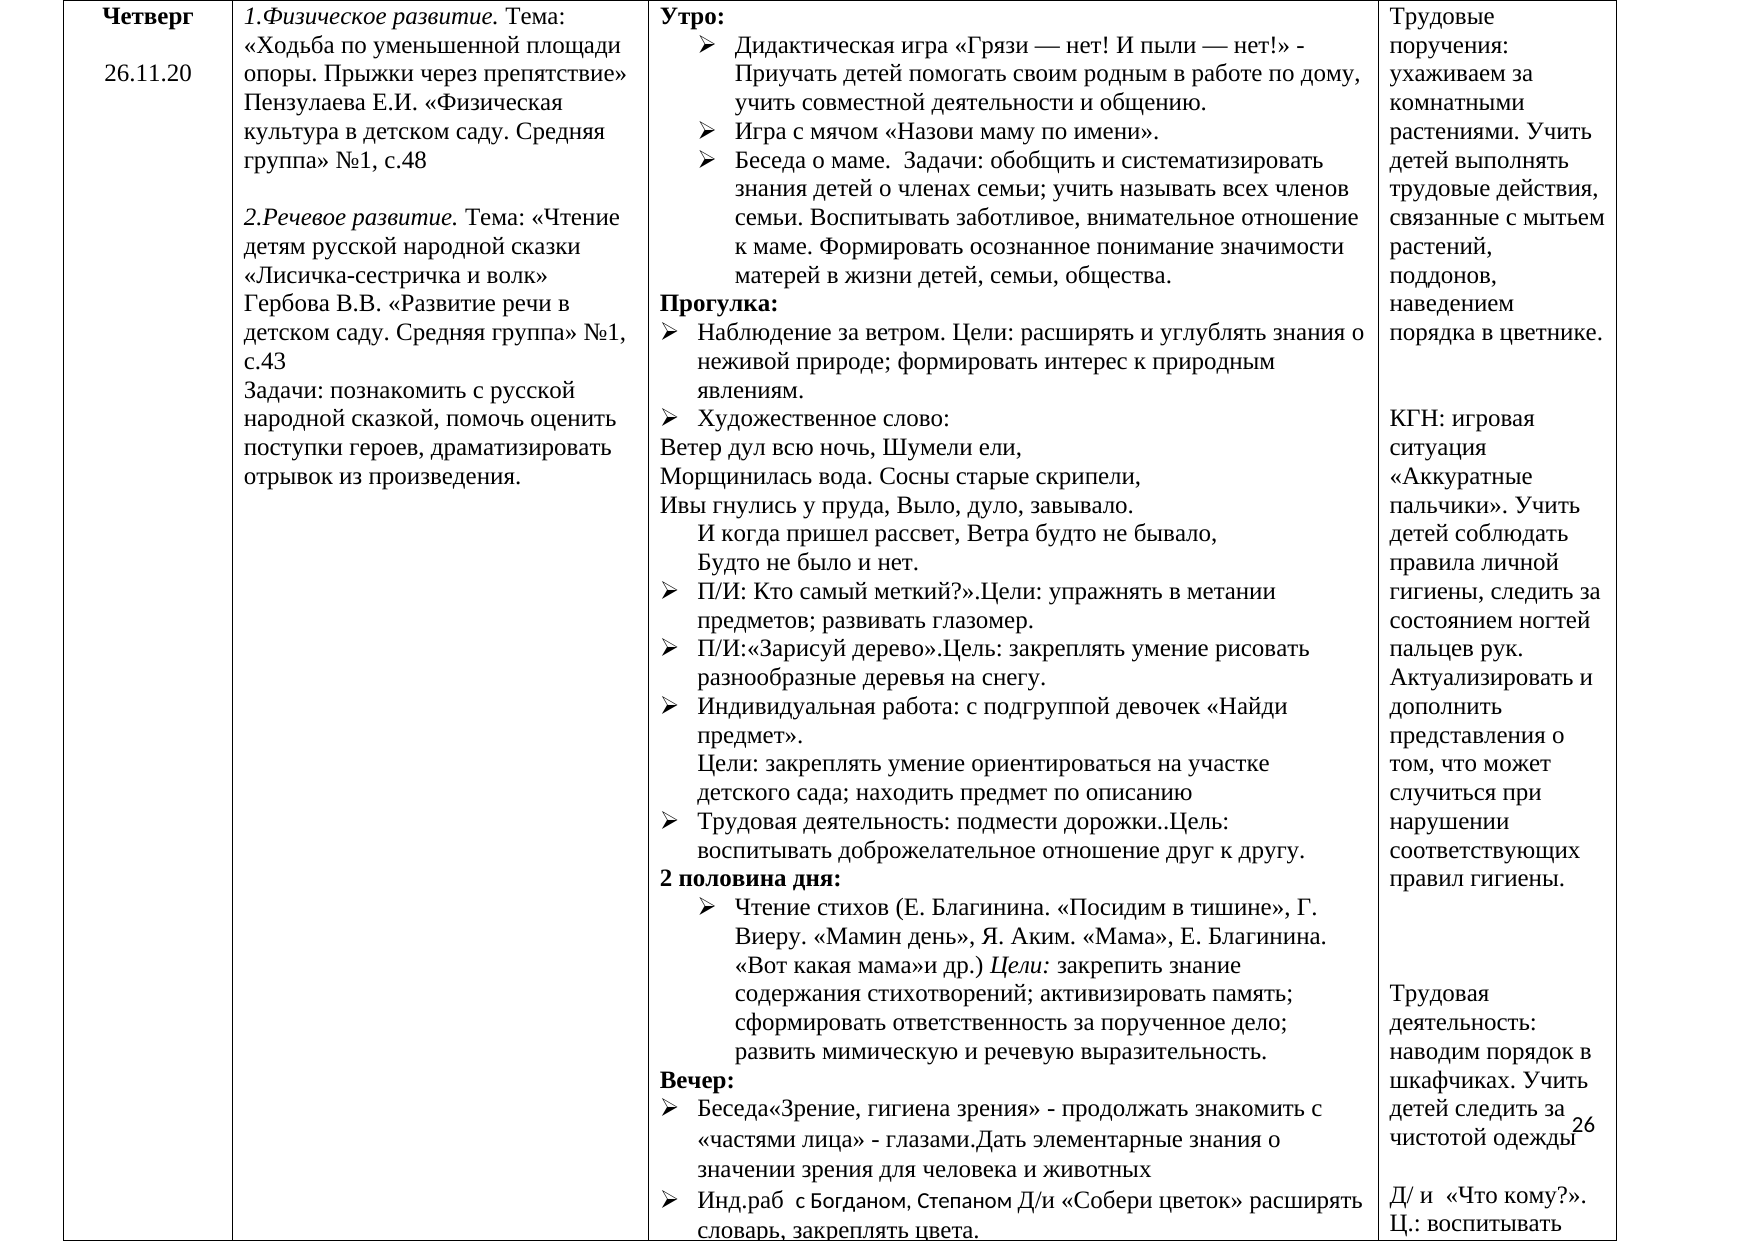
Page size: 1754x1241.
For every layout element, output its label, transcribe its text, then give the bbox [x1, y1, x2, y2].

table_header 1.Физическое развитие. Тема: «Ходьба по уменьшенной площади опоры. Прыжки через препятствие» Пензулаева Е.И. «Физическая культура в детском саду. Средняя группа» №1, с.48 2.Речевое развитие. Тема: «Чтение детям русской народной сказки «Лисичка-сестричка и волк» Гербова В.В. «Развитие речи в детском саду. Средняя группа» №1, с.43 Задачи: познакомить с русской народной сказкой, помочь оценить поступки героев, драматизировать отрывок из произведения. [233, 1, 648, 1240]
table_header Четверг 26.11.20 [64, 1, 232, 1240]
table_header Трудовые поручения: ухаживаем за комнатными растениями. Учить детей выполнять трудовые действия, связанные с мытьем растений, поддонов, наведением порядка в цветнике. КГН: игровая ситуация «Аккуратные пальчики». Учить детей соблюдать правила личной гигиены, следить за состоянием ногтей пальцев рук. Актуализировать и дополнить представления о том, что может случиться при нарушении соответствующих правил гигиены. Трудовая деятельность: наводим порядок в шкафчиках. Учить детей следить за чистотой одежды Д/ и «Что кому?». Ц.: воспитывать интерес к труду взрослых, желание помогать, брать на себя роли людей разных профессий в творческих играх. С/р игра «Салон красоты»: сюжет «Мама собирается на праздник». Задачи: на основе имеющегося опыта предложить детям обыграть сюжет. Совершенствовать и расширять игровые замыслы, развивать умение детей договариваться о последовательности игровых действий. [1379, 1, 1616, 1240]
table_header Утро: Дидактическая игра «Грязи — нет! И пыли — нет!» - Приучать детей помогать своим родным в работе по дому, учить совместной деятельности и общению. Игра с мячом «Назови маму по имени». Беседа о маме. Задачи: обобщить и систематизировать знания детей о членах семьи; учить называть всех членов семьи. Воспитывать заботливое, внимательное отношение к маме. Формировать осознанное понимание значимости матерей в жизни детей, семьи, общества. Прогулка: Наблюдение за ветром. Цели: расширять и углублять знания о неживой природе; формировать интерес к природным явлениям. Художественное слово: Ветер дул всю ночь, Шумели ели, Морщинилась вода. Сосны старые скрипели, Ивы гнулись у пруда, Выло, дуло, завывало. И когда пришел рассвет, Ветра будто не бывало, Будто не было и нет. П/И: Кто самый меткий?».Цели: упражнять в метании предметов; развивать глазомер. П/И:«Зарисуй дерево».Цель: закреплять умение рисовать разнообразные деревья на снегу. Индивидуальная работа: с подгруппой девочек «Найди предмет». Цели: закреплять умение ориентироваться на участке детского сада; находить предмет по описанию Трудовая деятельность: подмести дорожки..Цель: воспитывать доброжелательное отношение друг к другу. 2 половина дня: Чтение стихов (Е. Благинина. «Посидим в тишине», Г. Виеру. «Мамин день», Я. Аким. «Мама», Е. Благинина. «Вот какая мама»и др.) Цели: закрепить знание содержания стихотворений; активизировать память; сформировать ответственность за порученное дело; развить мимическую и речевую выразительность. Вечер: Беседа«Зрение, гигиена зрения» - продолжать знакомить с «частями лица» - глазами.Дать элементарные знания о значении зрения для человека и животных Инд.раб с Богданом, Степаном Д/и «Собери цветок» расширять словарь, закреплять цвета. Игра «Что делает?». Цель. Активизация глагольного словаря по теме «Профессии». [649, 1, 1378, 1240]
